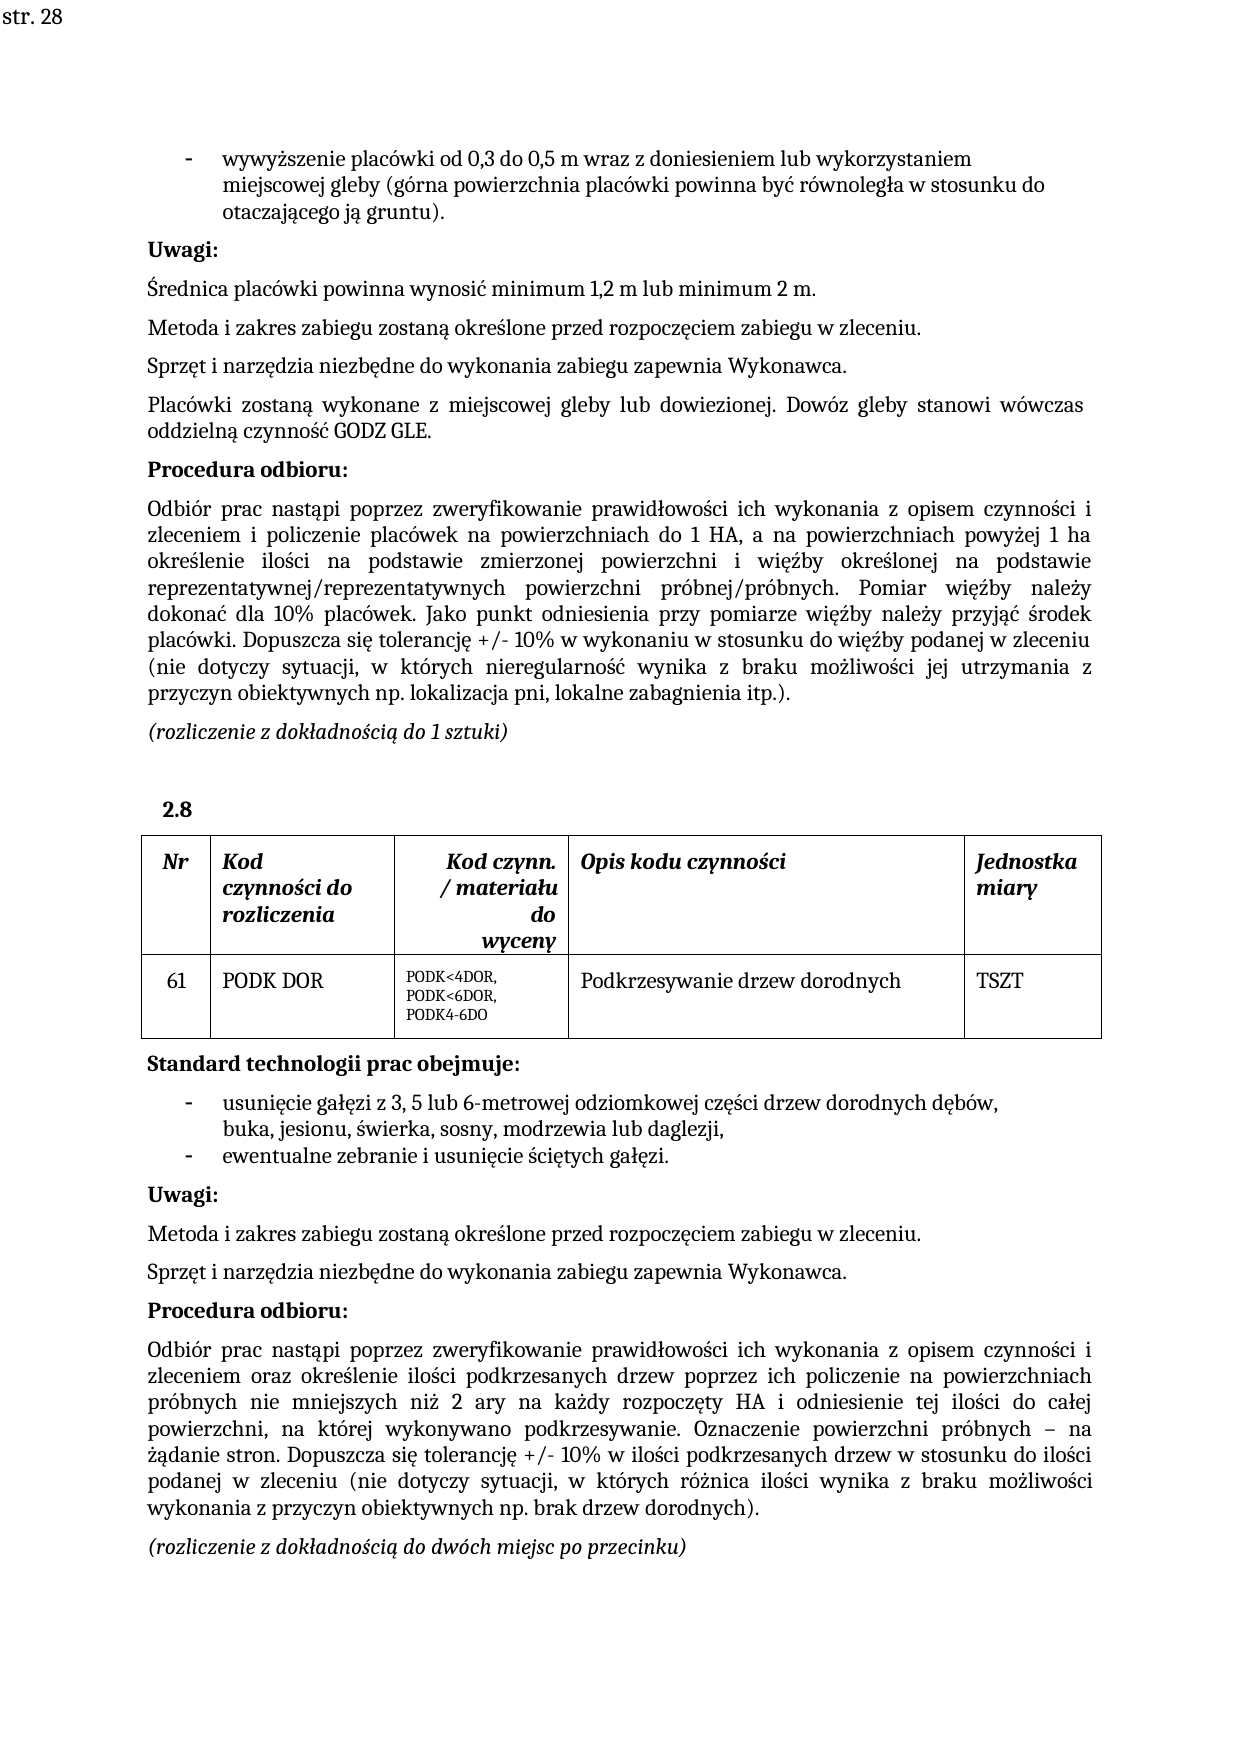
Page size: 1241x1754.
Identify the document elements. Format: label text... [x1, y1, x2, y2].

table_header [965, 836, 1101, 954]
list usunięcie gałęzi z 3, 5 lub 6-metrowej odziomkowej części drzew dorodnych dębów, buka, jesionu, świerka, sosny, modrzewia lub daglezji, [185, 1090, 1045, 1143]
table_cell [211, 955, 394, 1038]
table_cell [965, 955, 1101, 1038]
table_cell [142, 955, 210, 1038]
subtitle 2.8 [162, 797, 1119, 823]
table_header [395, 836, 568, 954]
text miejscowej gleby (górna powierzchnia placówki powinna być równoległa w stosunku do otaczającego ją gruntu). [222, 172, 1088, 225]
subtitle Procedura odbioru: [147, 457, 1119, 483]
text Metoda i zakres zabiegu zostaną określone przed rozpoczęciem zabiegu w zleceniu. Sprzęt i narzędzia niezbędne do wykonania zabiegu zapewnia Wykonawca. [147, 315, 963, 379]
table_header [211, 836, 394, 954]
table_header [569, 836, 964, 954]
text Metoda i zakres zabiegu zostaną określone przed rozpoczęciem zabiegu w zleceniu. Sprzęt i narzędzia niezbędne do wykonania zabiegu zapewnia Wykonawca. [147, 1220, 963, 1285]
subtitle Procedura odbioru: [147, 1297, 1119, 1324]
text Odbiór prac nastąpi poprzez zweryfikowanie prawidłowości ich wykonania z opisem czynności i zleceniem oraz określenie ilości podkrzesanych drzew poprzez ich policzenie na powierzchniach próbnych nie mniejszych niż 2 ary na każdy rozpoczęty HA i odniesienie tej ilości do całej powierzchni, na której wykonywano podkrzesywanie. Oznaczenie powierzchni próbnych – na żądanie stron. Dopuszcza się tolerancję +/- 10% w ilości podkrzesanych drzew w stosunku do ilości podanej w zleceniu (nie dotyczy sytuacji, w których różnica ilości wynika z braku możliwości wykonania z przyczyn obiektywnych np. brak drzew dorodnych). [147, 1336, 1093, 1521]
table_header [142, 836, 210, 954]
text (rozliczenie z dokładnością do 1 sztuki) [147, 719, 1119, 745]
text Odbiór prac nastąpi poprzez zweryfikowanie prawidłowości ich wykonania z opisem czynności i zleceniem i policzenie placówek na powierzchniach do 1 HA, a na powierzchniach powyżej 1 ha określenie ilości na podstawie zmierzonej powierzchni i więźby określonej na podstawie reprezentatywnej/reprezentatywnych powierzchni próbnej/próbnych. Pomiar więźby należy dokonać dla 10% placówek. Jako punkt odniesienia przy pomiarze więźby należy przyjąć środek placówki. Dopuszcza się tolerancję +/- 10% w wykonaniu w stosunku do więźby podanej w zleceniu (nie dotyczy sytuacji, w których nieregularność wynika z braku możliwości jej utrzymania z przyczyn obiektywnych np. lokalizacja pni, lokalne zabagnienia itp.). [147, 496, 1093, 706]
list wywyższenie placówki od 0,3 do 0,5 m wraz z doniesieniem lub wykorzystaniem [185, 146, 1119, 172]
text Placówki zostaną wykonane z miejscowej gleby lub dowiezionej. Dowóz gleby stanowi wówczas oddzielną czynność GODZ GLE. [147, 392, 1085, 444]
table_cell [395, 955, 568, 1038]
list ewentualne zebranie i usunięcie ściętych gałęzi. [185, 1143, 1119, 1169]
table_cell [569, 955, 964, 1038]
subtitle Uwagi: [147, 1182, 1119, 1208]
subtitle Uwagi: [147, 237, 1119, 264]
text (rozliczenie z dokładnością do dwóch miejsc po przecinku) [147, 1533, 1119, 1560]
text Standard technologii prac obejmuje: [147, 1051, 1119, 1077]
text Średnica placówki powinna wynosić minimum 1,2 m lub minimum 2 m. [147, 276, 1119, 302]
